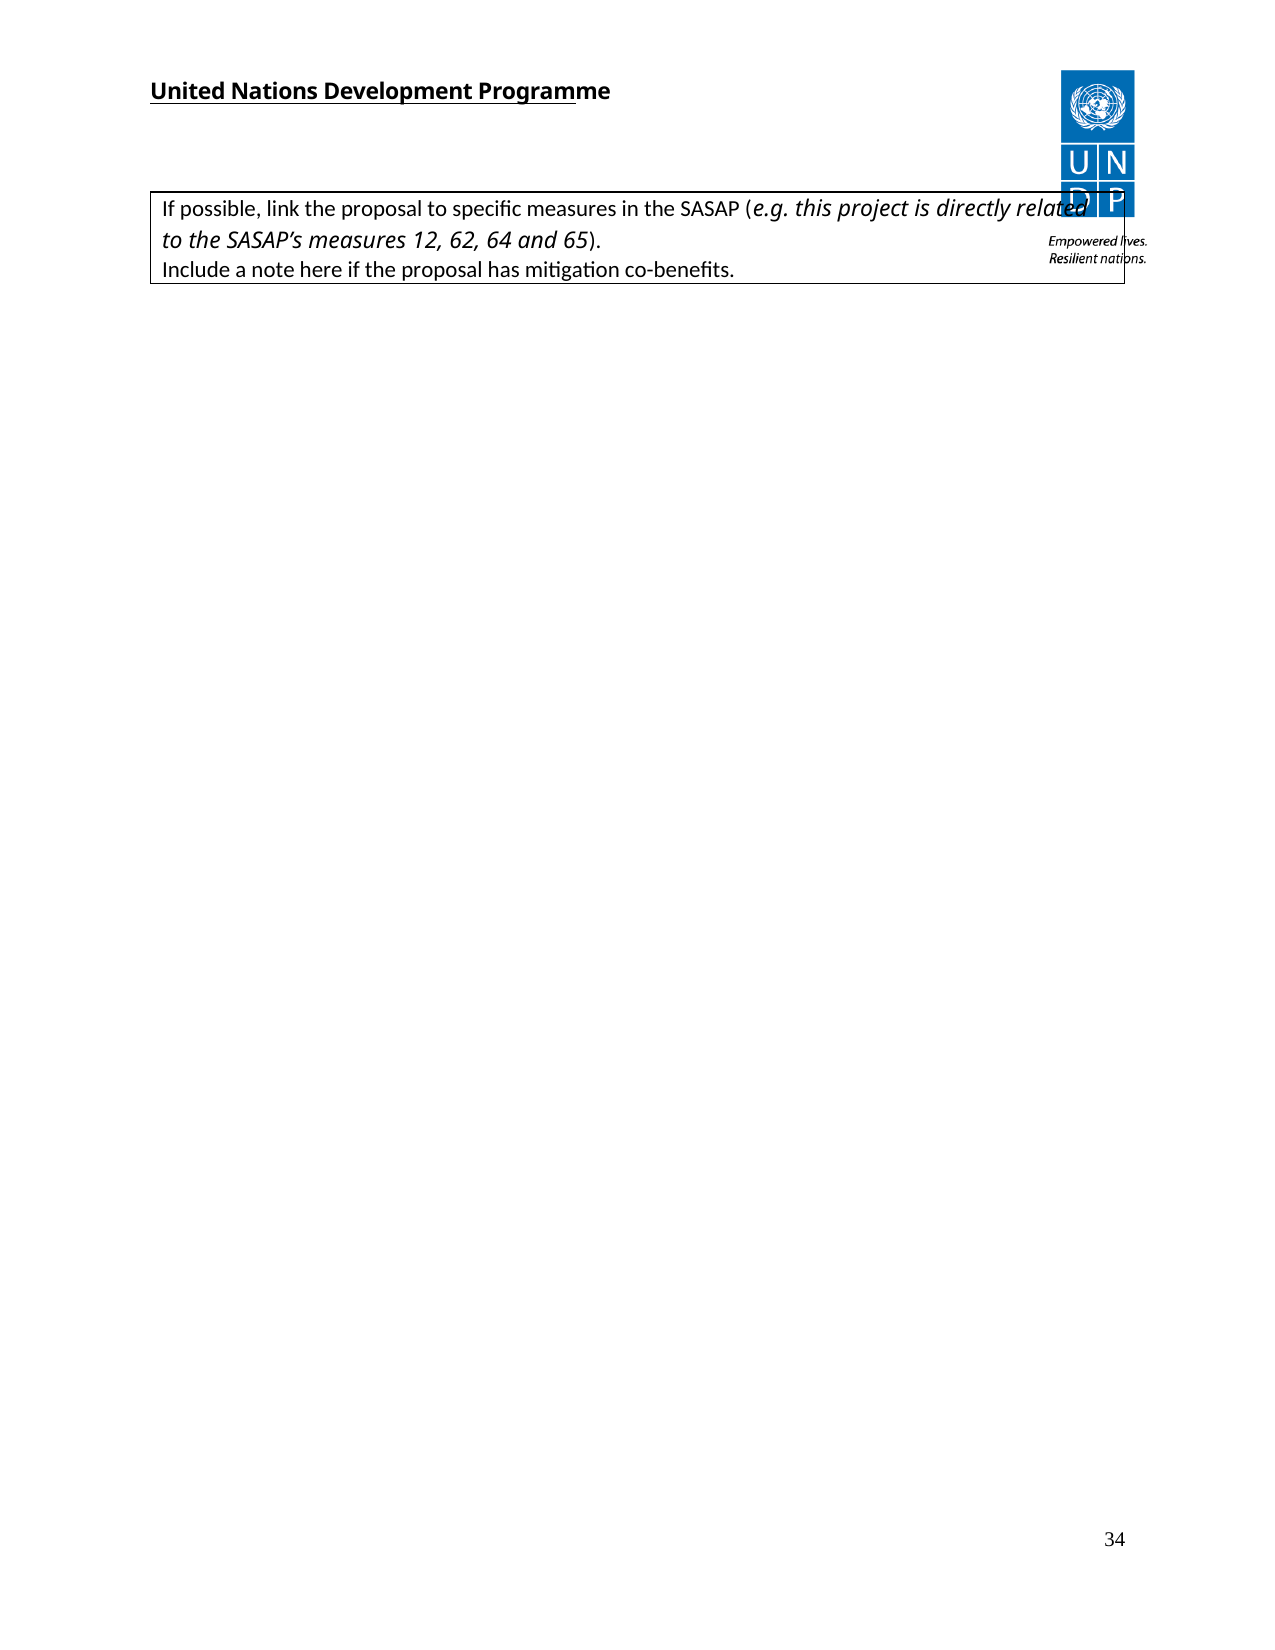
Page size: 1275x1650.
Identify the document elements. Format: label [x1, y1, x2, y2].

picture [1043, 65, 1149, 267]
table_cell [151, 193, 1124, 283]
